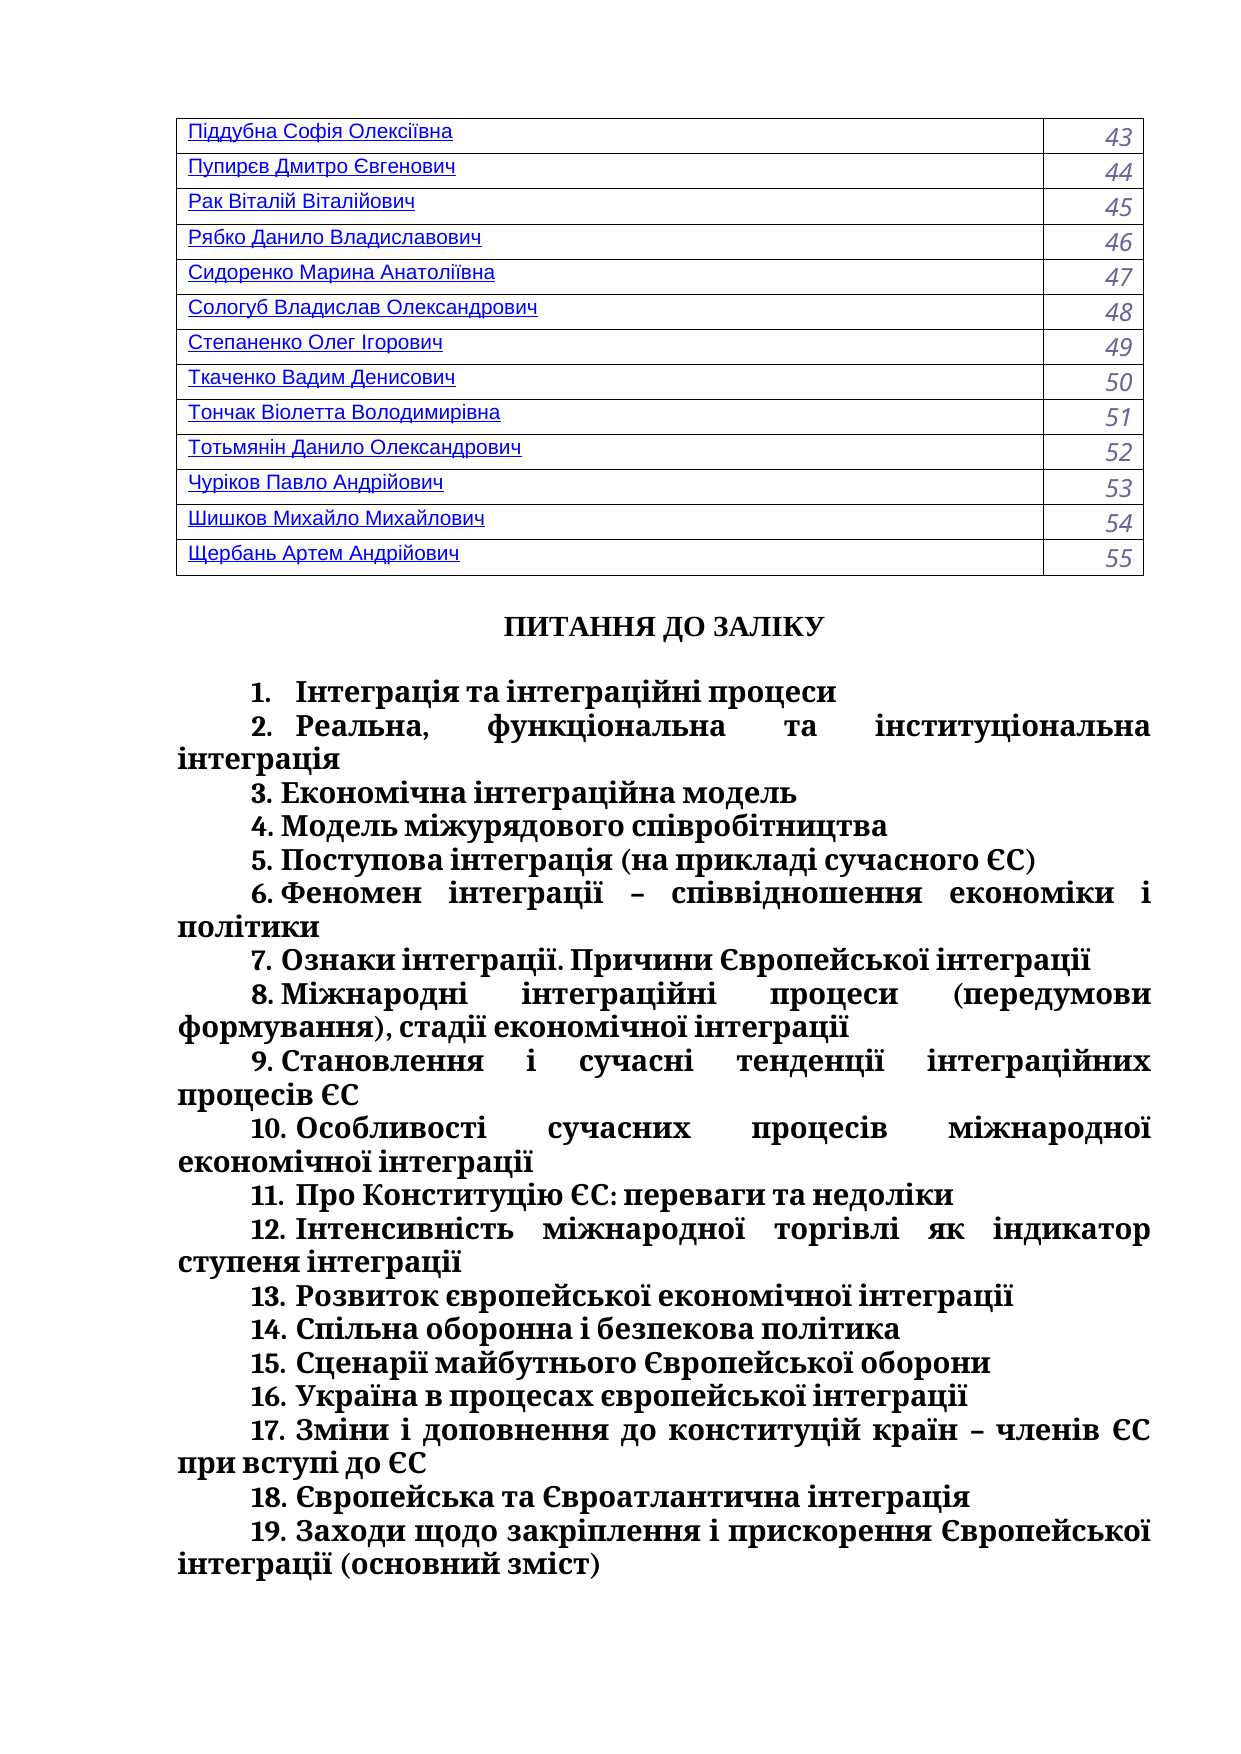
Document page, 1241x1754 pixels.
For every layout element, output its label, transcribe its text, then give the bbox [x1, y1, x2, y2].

table_cell 49 [1044, 330, 1143, 364]
list Міжнародні інтеграційні процеси (передумови формування), стадії економічної інтеграції [177, 978, 1152, 1045]
list Особливості сучасних процесів міжнародної економічної інтеграції [177, 1112, 1152, 1179]
table_cell Чуріков Павло Андрійович [177, 470, 1043, 504]
table_cell Рак Віталій Віталійович [177, 189, 1043, 223]
table_cell Пупирєв Дмитро Євгенович [177, 154, 1043, 188]
table_cell 44 [1044, 154, 1143, 188]
table_cell 53 [1044, 470, 1143, 504]
list Економічна інтеграційна модель [177, 777, 1152, 810]
list Інтеграція та інтеграційні процеси [177, 676, 1152, 710]
list Поступова інтеграція (на прикладі сучасного ЄС) [177, 844, 1152, 877]
table_cell Тотьмянін Данило Олександрович [177, 435, 1043, 469]
table_cell 50 [1044, 365, 1143, 399]
table_cell 45 [1044, 189, 1143, 223]
table_cell Шишков Михайло Михайлович [177, 505, 1043, 539]
table_cell Ткаченко Вадим Денисович [177, 365, 1043, 399]
list Зміни і доповнення до конституцій країн – членів ЄС при вступі до ЄС [177, 1414, 1152, 1481]
table_cell Піддубна Софія Олексіївна [177, 119, 1043, 153]
list Становлення і сучасні тенденції інтеграційних процесів ЄС [177, 1045, 1152, 1112]
table_cell 43 [1044, 119, 1143, 153]
text ПИТАННЯ ДО ЗАЛІКУ [177, 609, 1152, 643]
table_cell 51 [1044, 400, 1143, 434]
table_cell 47 [1044, 260, 1143, 294]
table_cell Тончак Віолетта Володимирівна [177, 400, 1043, 434]
list Європейська та Євроатлантична інтеграція [177, 1481, 1152, 1515]
table_cell 54 [1044, 505, 1143, 539]
table_cell 52 [1044, 435, 1143, 469]
list Феномен інтеграції – співвідношення економіки і політики [177, 877, 1152, 944]
list Про Конституцію ЄС: переваги та недоліки [177, 1179, 1152, 1213]
list Розвиток європейської економічної інтеграції [177, 1280, 1152, 1313]
list Спільна оборонна і безпекова політика [177, 1313, 1152, 1347]
list Заходи щодо закріплення і прискорення Європейської інтеграції (основний зміст) [177, 1515, 1152, 1582]
list Реальна, функціональна та інституціональна інтеграція [177, 710, 1152, 777]
table_cell Щербань Артем Андрійович [177, 540, 1043, 574]
table_cell Сологуб Владислав Олександрович [177, 295, 1043, 329]
list Україна в процесах європейської інтеграції [177, 1381, 1152, 1414]
table_cell 48 [1044, 295, 1143, 329]
table_cell Рябко Данило Владиславович [177, 225, 1043, 258]
list Інтенсивність міжнародної торгівлі як індикатор ступеня інтеграції [177, 1213, 1152, 1280]
table_cell 55 [1044, 540, 1143, 574]
list Модель міжурядового співробітництва [177, 810, 1152, 844]
list Сценарії майбутнього Європейської оборони [177, 1347, 1152, 1381]
table_cell Сидоренко Марина Анатоліївна [177, 260, 1043, 294]
table_cell Степаненко Олег Ігорович [177, 330, 1043, 364]
table_cell 46 [1044, 225, 1143, 258]
list Ознаки інтеграції. Причини Європейської інтеграції [177, 944, 1152, 978]
